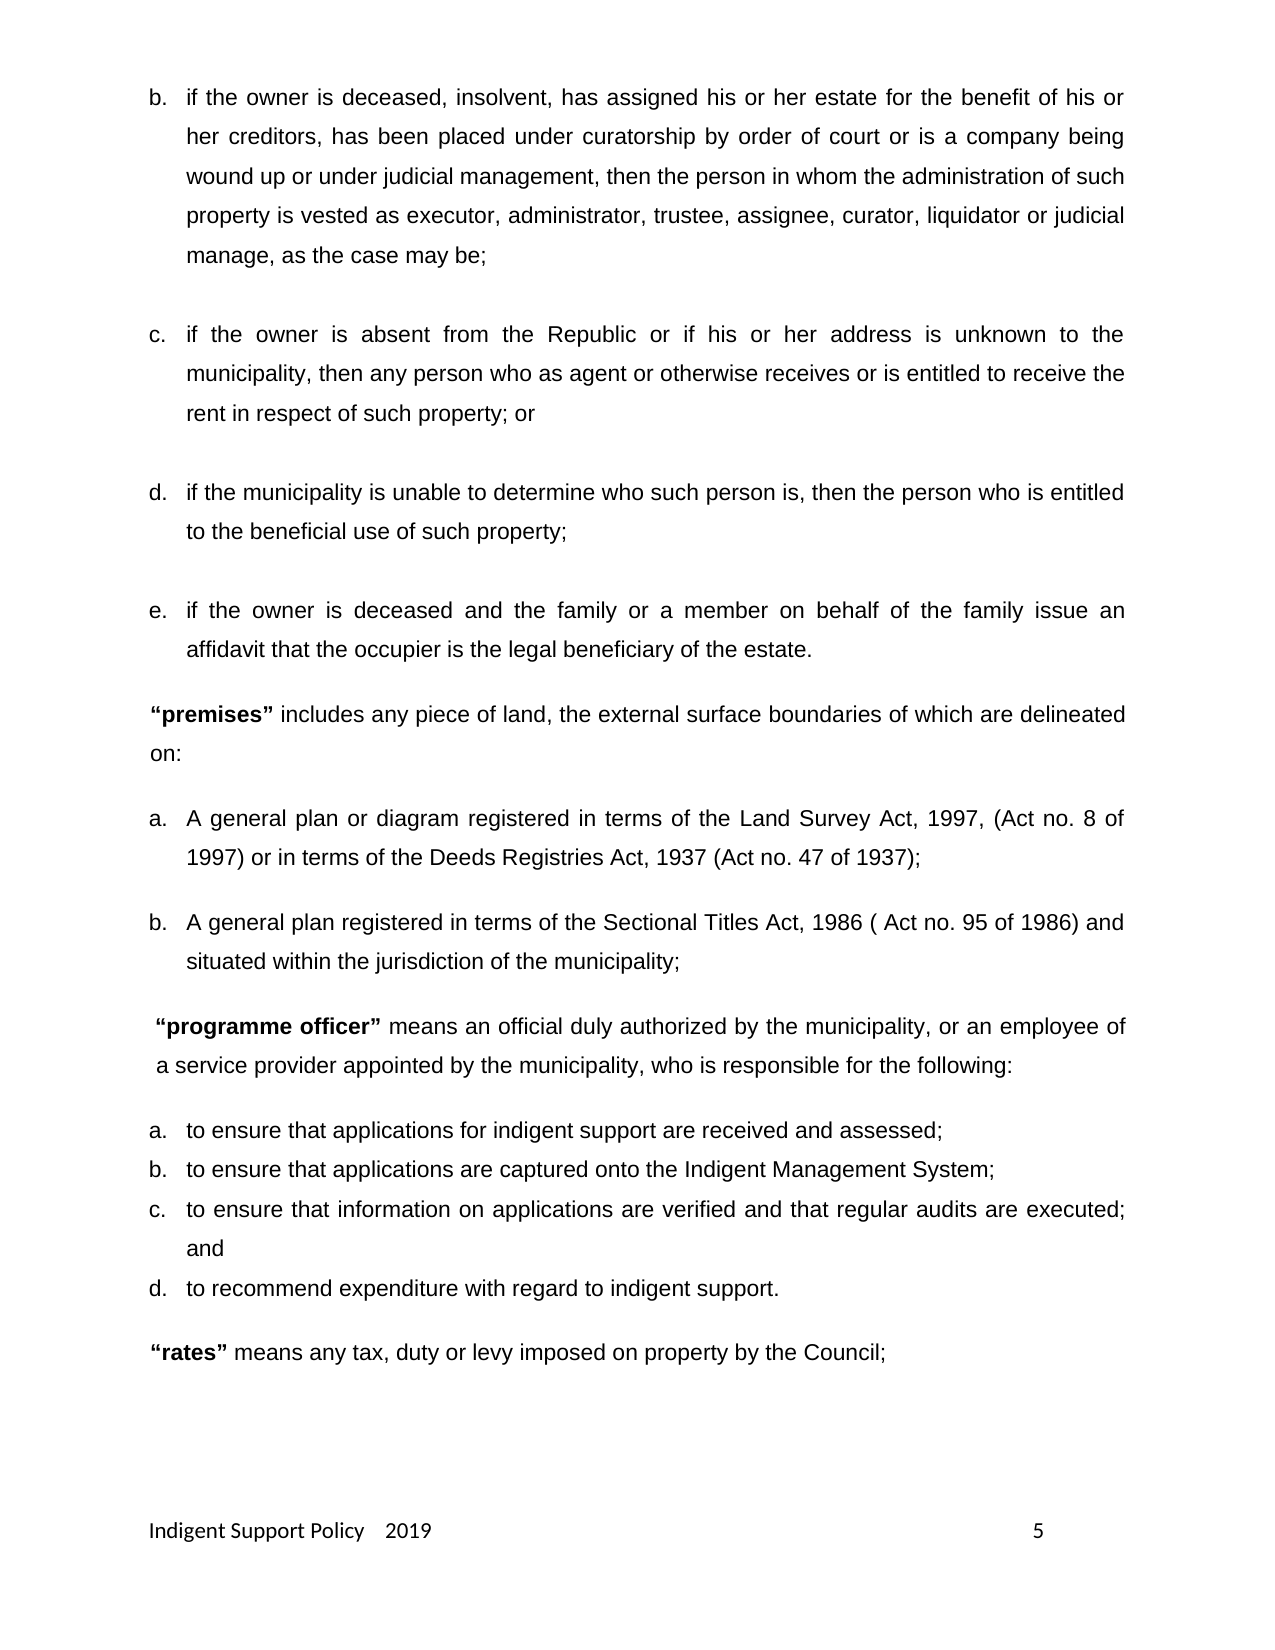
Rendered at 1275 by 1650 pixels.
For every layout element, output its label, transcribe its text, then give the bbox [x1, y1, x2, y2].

list to recommend expenditure with regard to indigent support. [148, 1274, 1126, 1301]
list to ensure that information on applications are verified and that regular audits are executed; and [148, 1196, 1126, 1261]
text “programme officer” means an official duly authorized by the municipality, or an employee of a service provider appointed by the municipality, who is responsible for the following: [155, 1013, 1126, 1078]
text “rates” means any tax, duty or levy imposed on property by the Council; [150, 1339, 1126, 1365]
list A general plan registered in terms of the Sectional Titles Act, 1986 ( Act no. 95 of 1986) and situated within the jurisdiction of the municipality; [148, 909, 1126, 974]
list if the owner is deceased, insolvent, has assigned his or her estate for the benefit of his or her creditors, has been placed under curatorship by order of court or is a company being wound up or under judicial management, then the person in whom the administration of such property is vested as executor, administrator, trustee, assignee, curator, liquidator or judicial manage, as the case may be; [148, 84, 1126, 268]
list if the municipality is unable to determine who such person is, then the person who is entitled to the beneficial use of such property; [148, 478, 1126, 544]
list to ensure that applications are captured onto the Indigent Management System; [148, 1156, 1126, 1182]
list to ensure that applications for indigent support are received and assessed; [148, 1117, 1126, 1143]
list A general plan or diagram registered in terms of the Land Survey Act, 1997, (Act no. 8 of 1997) or in terms of the Deeds Registries Act, 1937 (Act no. 47 of 1937); [148, 805, 1126, 871]
list if the owner is absent from the Republic or if his or her address is unknown to the municipality, then any person who as agent or otherwise receives or is entitled to receive the rent in respect of such property; or [148, 321, 1126, 426]
text “premises” includes any piece of land, the external surface boundaries of which are delineated on: [150, 701, 1126, 767]
list if the owner is deceased and the family or a member on behalf of the family issue an affidavit that the occupier is the legal beneficiary of the estate. [148, 597, 1126, 663]
